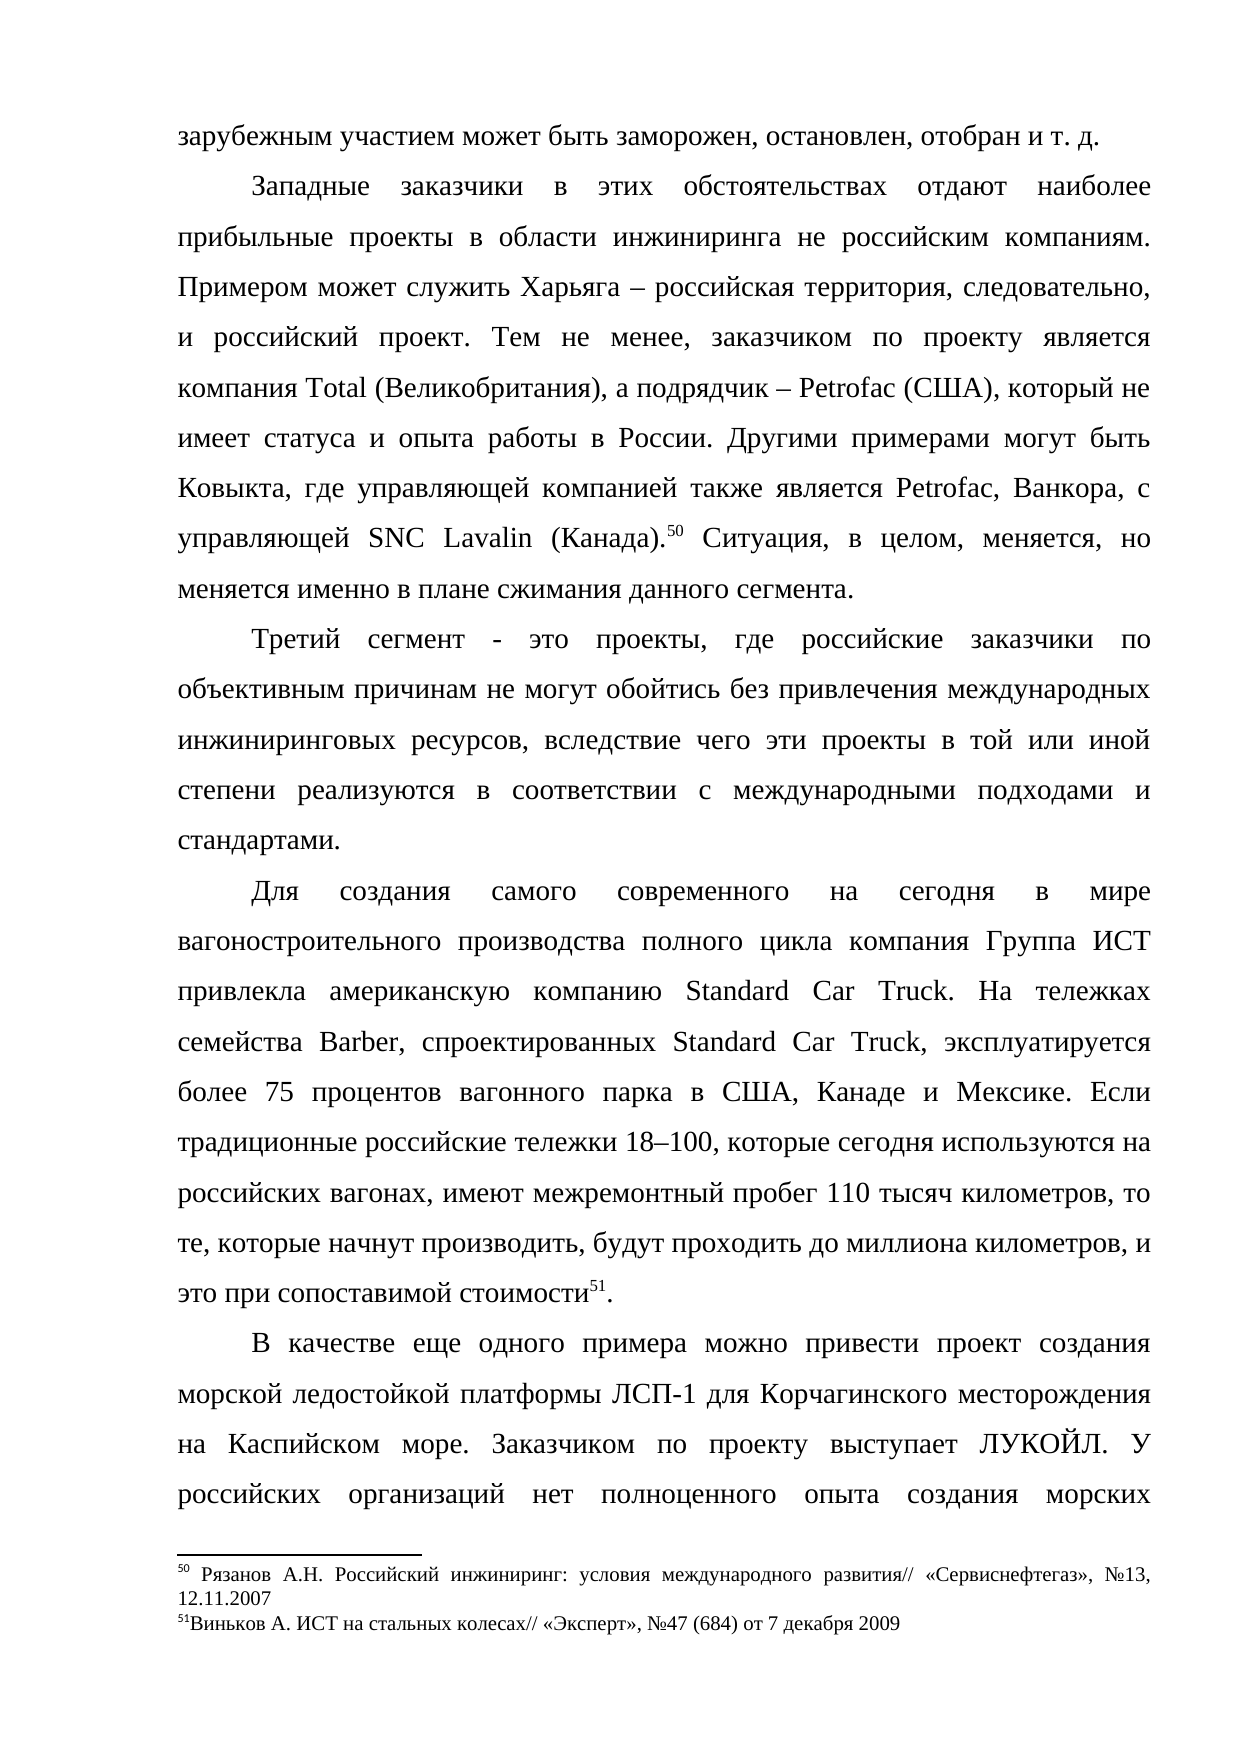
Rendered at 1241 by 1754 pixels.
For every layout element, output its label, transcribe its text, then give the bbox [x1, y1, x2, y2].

text Для создания самого современного на сегодня в мире вагоностроительного производства полного цикла компания Группа ИСТ привлекла американскую компанию Standard Car Truck. На тележках семейства Barber, спроектированных Standard Car Truck, эксплуатируется более 75 процентов вагонного парка в США, Канаде и Мексике. Если традиционные российские тележки 18–100, которые сегодня используются на российских вагонах, имеют межремонтный пробег 110 тысяч километров, то те, которые начнут производить, будут проходить до миллиона километров, и это при сопоставимой стоимости. [177, 873, 1152, 1309]
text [177, 1326, 1152, 1510]
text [177, 118, 1152, 152]
text Западные заказчики в этих обстоятельствах отдают наиболее прибыльные проекты в области инжиниринга не российским компаниям. Примером может служить Харьяга – российская территория, следовательно, и российский проект. Тем не менее, заказчиком по проекту является компания Тоtаl (Великобритания), а подрядчик – Реtrofac (США), который не имеет статуса и опыта работы в России. Другими примерами могут быть Ковыкта, где управляющей компанией также является Реtrofac, Ванкора, с управляющей SNC Lavalin (Канада). Ситуация, в целом, меняется, но меняется именно в плане сжимания данного сегмента. [177, 168, 1152, 604]
text Третий сегмент - это проекты, где российские заказчики по объективным причинам не могут обойтись без привлечения международных инжиниринговых ресурсов, вследствие чего эти проекты в той или иной степени реализуются в соответствии с международными подходами и стандартами. [177, 621, 1152, 856]
